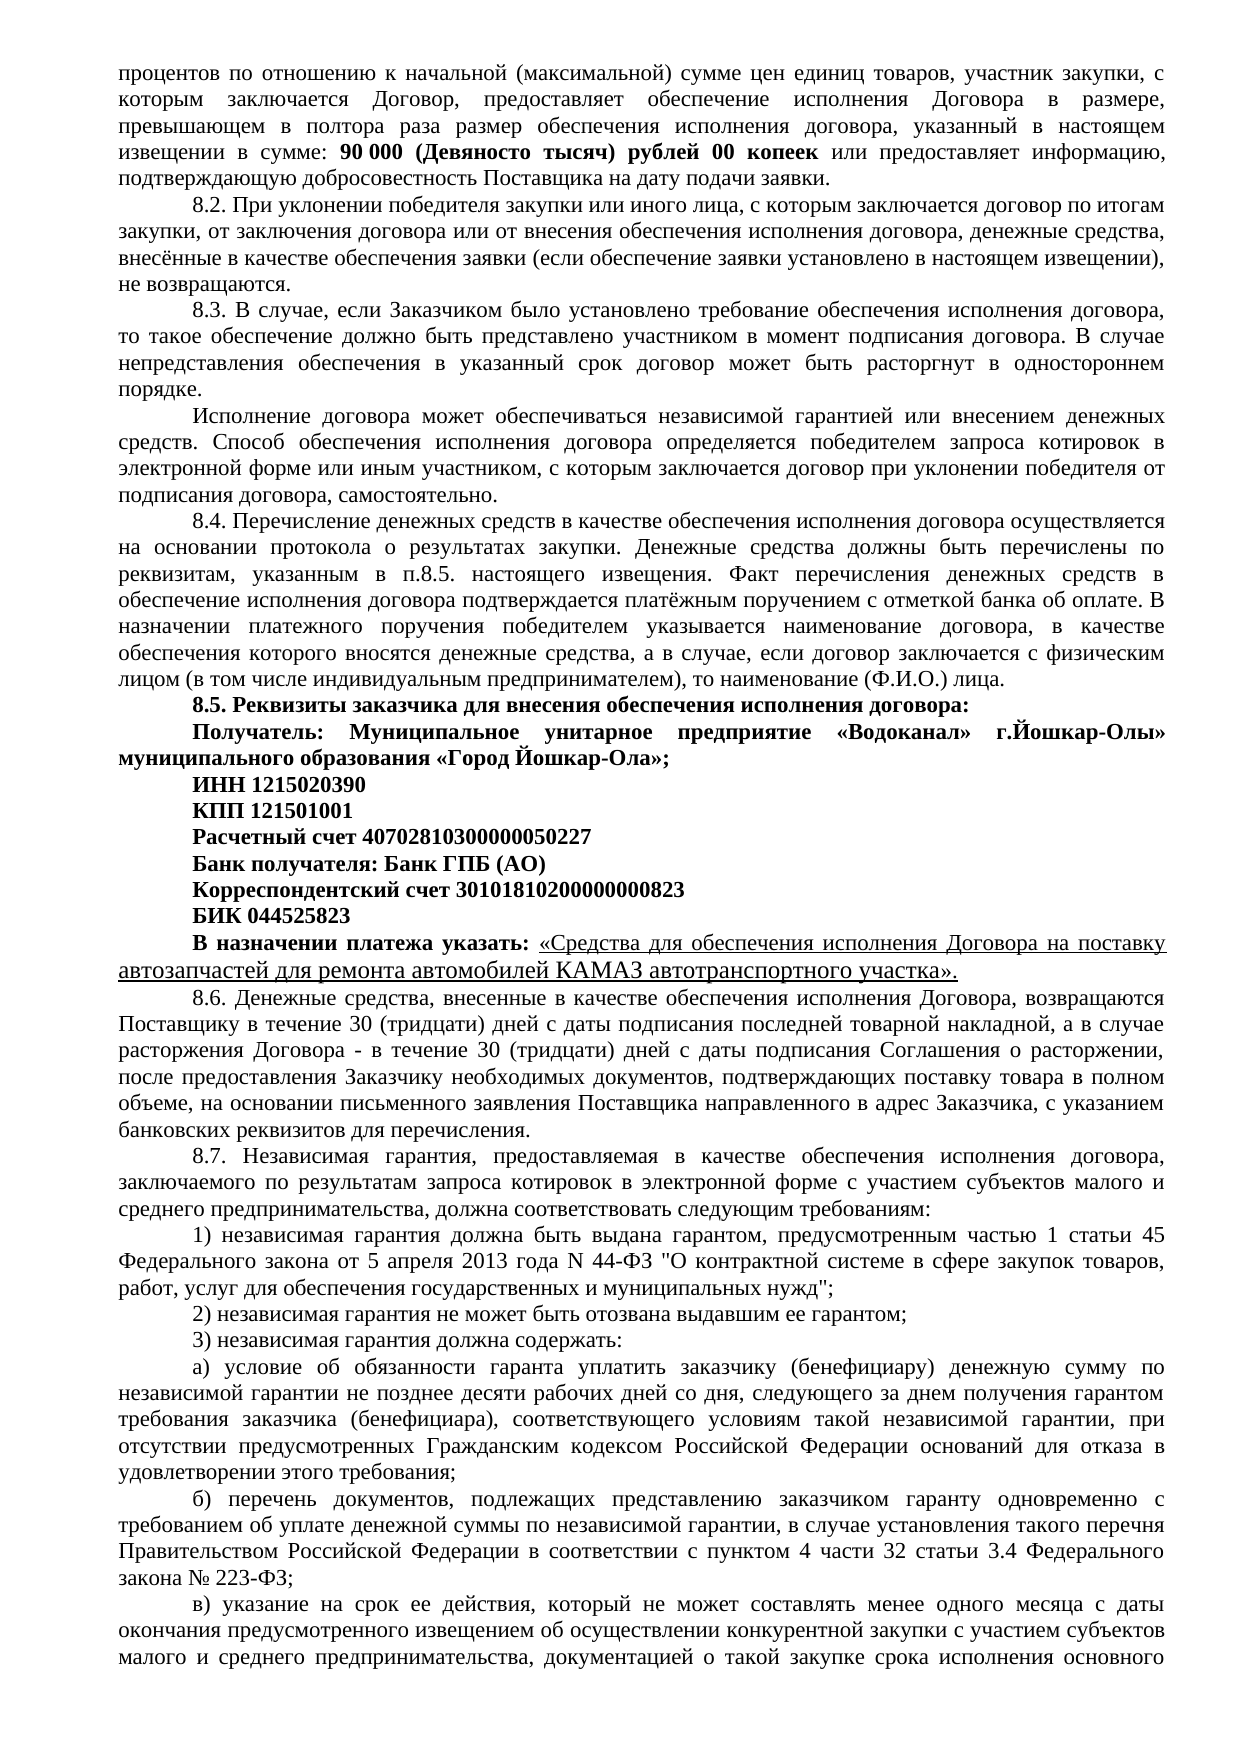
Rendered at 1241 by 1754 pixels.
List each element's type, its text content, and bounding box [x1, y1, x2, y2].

text Расчетный счет 40702810300000050227 [118, 823, 1167, 850]
text а) условие об обязанности гаранта уплатить заказчику (бенефициару) денежную сумму по независимой гарантии не позднее десяти рабочих дней со дня, следующего за днем получения гарантом требования заказчика (бенефициара), соответствующего условиям такой независимой гарантии, при отсутствии предусмотренных Гражданским кодексом Российской Федерации оснований для отказа в удовлетворении этого требования; [118, 1353, 1167, 1484]
text 3) независимая гарантия должна содержать: [118, 1326, 1167, 1353]
text 8.4. Перечисление денежных средств в качестве обеспечения исполнения договора осуществляется на основании протокола о результатах закупки. Денежные средства должны быть перечислены по реквизитам, указанным в п.8.5. настоящего извещения. Факт перечисления денежных средств в обеспечение исполнения договора подтверждается платёжным поручением с отметкой банка об оплате. В назначении платежного поручения победителем указывается наименование договора, в качестве обеспечения которого вносятся денежные средства, а в случае, если договор заключается с физическим лицом (в том числе индивидуальным предпринимателем), то наименование (Ф.И.О.) лица. [118, 507, 1167, 692]
text Банк получателя: Банк ГПБ (АО) [118, 850, 1167, 876]
text 2) независимая гарантия не может быть отозвана выдавшим ее гарантом; [118, 1300, 1167, 1326]
text ИНН 1215020390 [118, 771, 1167, 797]
text 8.3. В случае, если Заказчиком было установлено требование обеспечения исполнения договора, то такое обеспечение должно быть представлено участником в момент подписания договора. В случае непредставления обеспечения в указанный срок договор может быть расторгнут в одностороннем порядке. [118, 296, 1167, 402]
text 8.2. При уклонении победителя закупки или иного лица, с которым заключается договор по итогам закупки, от заключения договора или от внесения обеспечения исполнения договора, денежные средства, внесённые в качестве обеспечения заявки (если обеспечение заявки установлено в настоящем извещении), не возвращаются. [118, 191, 1167, 296]
text БИК 044525823 [118, 902, 1167, 929]
text Корреспондентский счет 30101810200000000823 [118, 876, 1167, 902]
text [118, 1590, 1167, 1669]
text КПП 121501001 [118, 797, 1167, 823]
text б) перечень документов, подлежащих представлению заказчиком гаранту одновременно с требованием об уплате денежной суммы по независимой гарантии, в случае установления такого перечня Правительством Российской Федерации в соответствии с пунктом 4 части 32 статьи 3.4 Федерального закона № 223-ФЗ; [118, 1484, 1167, 1590]
text 8.7. Независимая гарантия, предоставляемая в качестве обеспечения исполнения договора, заключаемого по результатам запроса котировок в электронной форме с участием субъектов малого и среднего предпринимательства, должна соответствовать следующим требованиям: [118, 1142, 1167, 1221]
text В назначении платежа указать: «Средства для обеспечения исполнения Договора на поставку автозапчастей для ремонта автомобилей КАМАЗ автотранспортного участка». [118, 929, 1167, 984]
text 8.5. Реквизиты заказчика для внесения обеспечения исполнения договора: [118, 692, 1167, 718]
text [118, 59, 1167, 191]
text Исполнение договора может обеспечиваться независимой гарантией или внесением денежных средств. Способ обеспечения исполнения договора определяется победителем запроса котировок в электронной форме или иным участником, с которым заключается договор при уклонении победителя от подписания договора, самостоятельно. [118, 402, 1167, 507]
text 8.6. Денежные средства, внесенные в качестве обеспечения исполнения Договора, возвращаются Поставщику в течение 30 (тридцати) дней с даты подписания последней товарной накладной, а в случае расторжения Договора - в течение 30 (тридцати) дней с даты подписания Соглашения о расторжении, после предоставления Заказчику необходимых документов, подтверждающих поставку товара в полном объеме, на основании письменного заявления Поставщика направленного в адрес Заказчика, с указанием банковских реквизитов для перечисления. [118, 984, 1167, 1142]
text Получатель: Муниципальное унитарное предприятие «Водоканал» г.Йошкар-Олы» муниципального образования «Город Йошкар-Ола»; [118, 718, 1167, 771]
text 1) независимая гарантия должна быть выдана гарантом, предусмотренным частью 1 статьи 45 Федерального закона от 5 апреля 2013 года N 44-ФЗ "О контрактной системе в сфере закупок товаров, работ, услуг для обеспечения государственных и муниципальных нужд"; [118, 1221, 1167, 1300]
